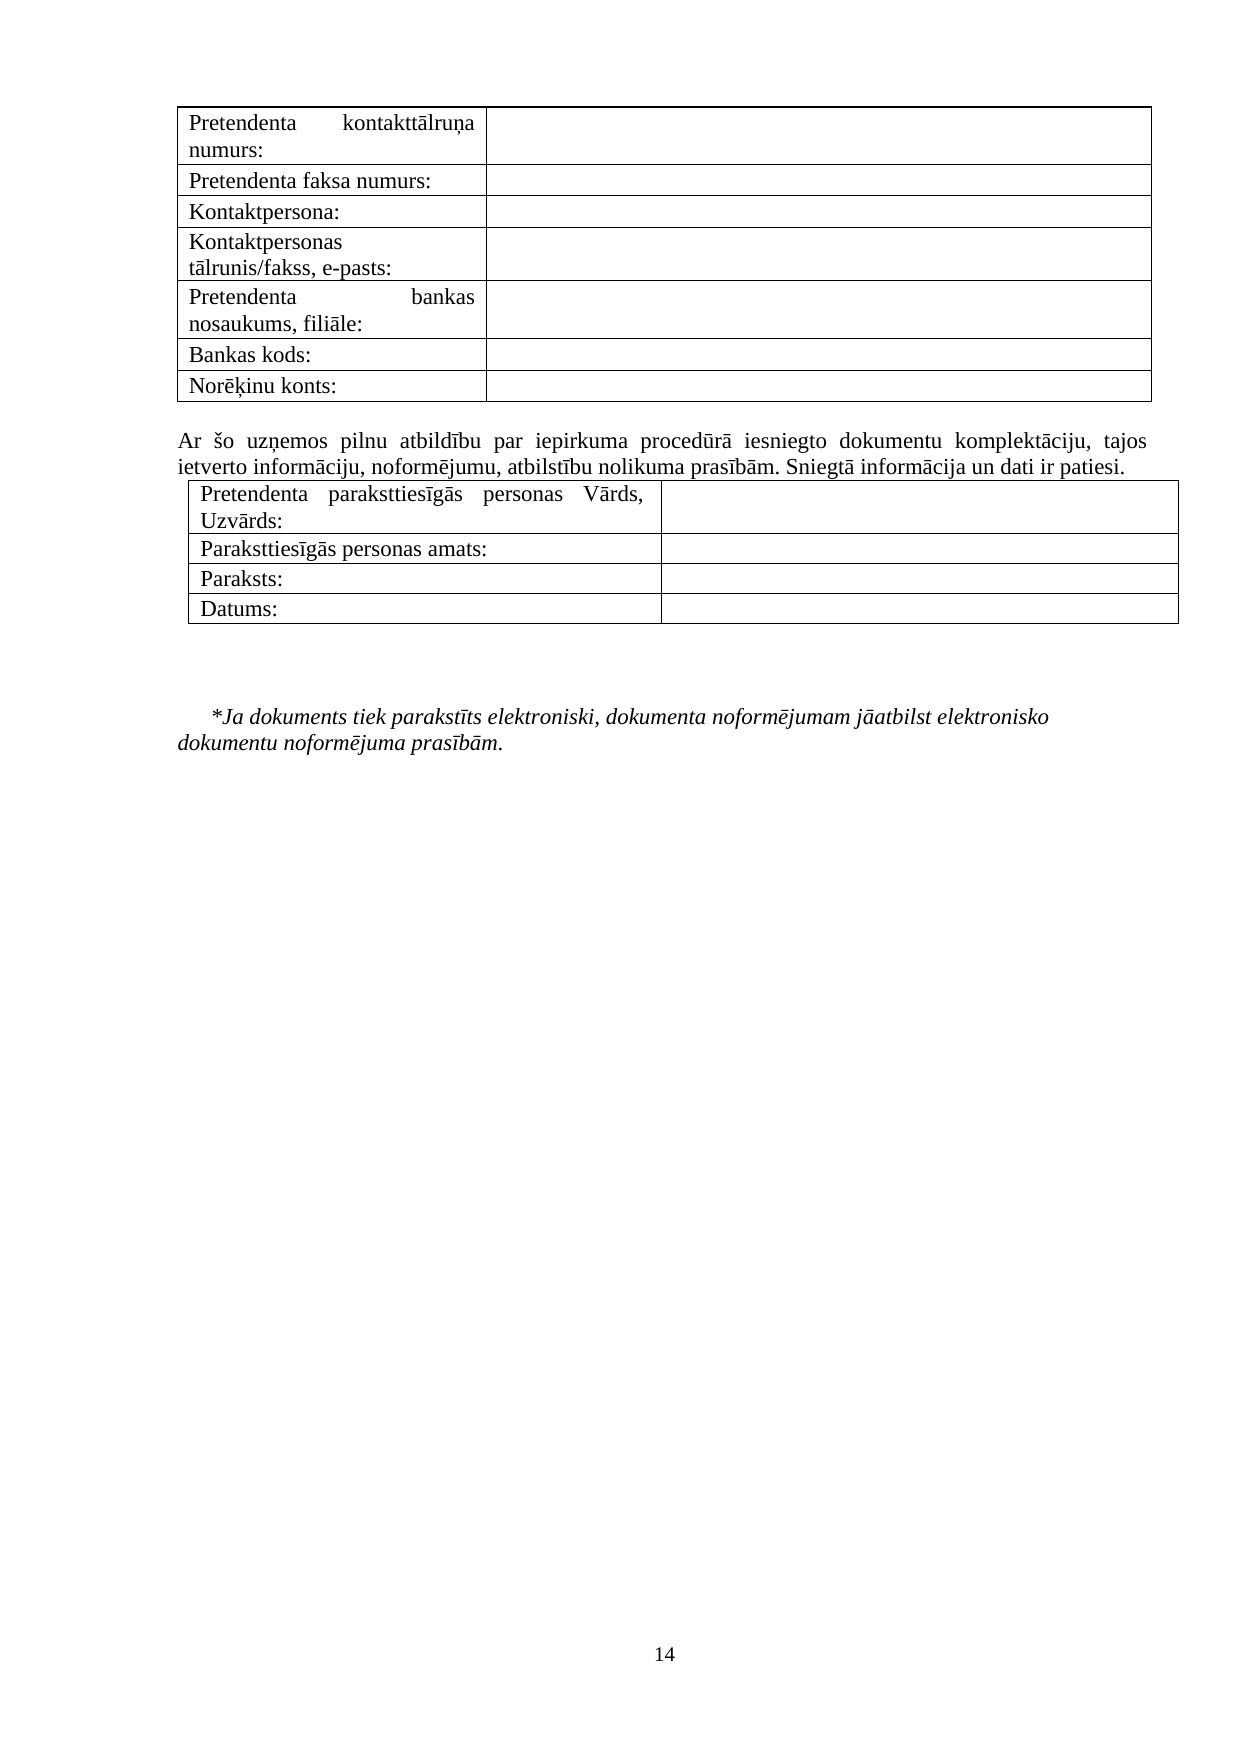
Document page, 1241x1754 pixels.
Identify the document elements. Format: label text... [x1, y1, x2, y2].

table_cell [662, 594, 1178, 623]
text *Ja dokuments tiek parakstīts elektroniski, dokumenta noformējumam jāatbilst elektronisko dokumentu noformējuma prasībām. [177, 703, 1152, 755]
table_cell Norēķinu konts: [178, 371, 486, 401]
table_cell Pretendenta kontakttālruņa numurs: [178, 108, 486, 164]
table_cell [487, 165, 1151, 195]
table_cell Pretendenta bankas nosaukums, filiāle: [178, 281, 486, 338]
table_cell [487, 228, 1151, 280]
table_cell [662, 534, 1178, 563]
table_cell Datums: [189, 594, 661, 623]
table_cell Kontaktpersonas tālrunis/fakss, e-pasts: [178, 228, 486, 280]
table_header [662, 481, 1178, 533]
table_cell [487, 371, 1151, 401]
text Ar šo uzņemos pilnu atbildību par iepirkuma procedūrā iesniegto dokumentu komplektāciju, tajos ietverto informāciju, noformējumu, atbilstību nolikuma prasībām. Sniegtā informācija un dati ir patiesi. [177, 427, 1149, 479]
table_cell Paraksts: [189, 564, 661, 593]
table_cell [662, 564, 1178, 593]
table_cell [487, 108, 1151, 164]
table_cell [487, 339, 1151, 369]
table_cell [487, 281, 1151, 338]
table_cell Bankas kods: [178, 339, 486, 369]
table_cell [487, 196, 1151, 227]
table_header Pretendenta paraksttiesīgās personas Vārds, Uzvārds: [189, 481, 661, 533]
table_cell Pretendenta faksa numurs: [178, 165, 486, 195]
table_cell Kontaktpersona: [178, 196, 486, 227]
table_cell Paraksttiesīgās personas amats: [189, 534, 661, 563]
